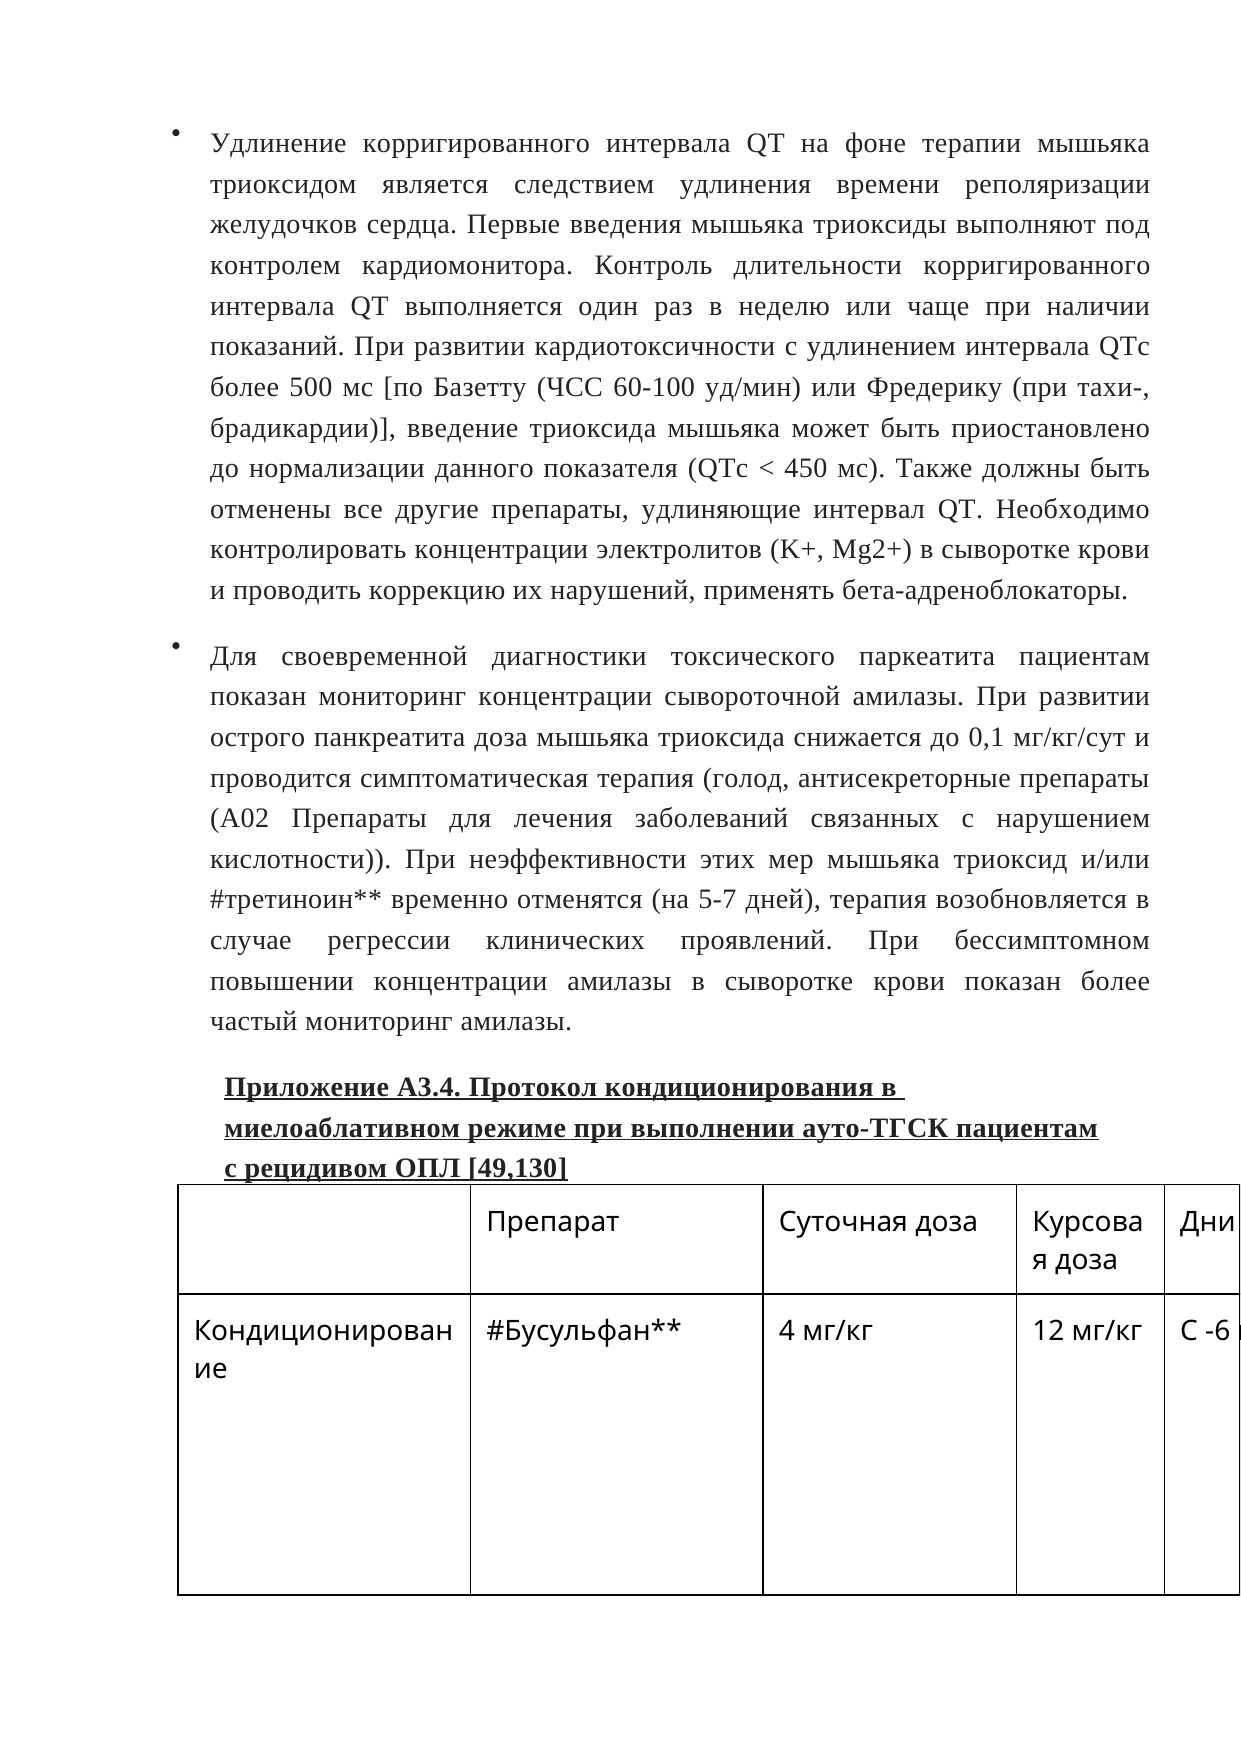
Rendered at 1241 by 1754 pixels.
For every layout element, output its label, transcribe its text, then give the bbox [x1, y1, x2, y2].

text Приложение А3.4. Протокол кондиционирования в миелоаблативном режиме при выполнении ауто-ТГСК пациентам с рецидивом ОПЛ [49,130] [224, 1062, 1105, 1184]
table_cell 12 мг/кг [1017, 1295, 1164, 1594]
table_cell Кондиционирование [179, 1295, 470, 1594]
table_cell 4 мг/кг [764, 1295, 1016, 1594]
list Удлинение корригированного интервала QT на фоне терапии мышьяка триоксидом является следствием удлинения времени реполяризации желудочков сердца. Первые введения мышьяка триоксиды выполняют под контролем кардиомонитора. Контроль длительности корригированного интервала QT выполняется один раз в неделю или чаще при наличии показаний. При развитии кардиотоксичности с удлинением интервала QTс более 500 мс [по Базетту (ЧСС 60-100 уд/мин) или Фредерику (при тахи-, брадикардии)], введение триоксида мышьяка может быть приостановлено до нормализации данного показателя (QTc < 450 мс). Также должны быть отменены все другие препараты, удлиняющие интервал QT. Необходимо контролировать концентрации электролитов (K+, Mg2+) в сыворотке крови и проводить коррекцию их нарушений, применять бета-адреноблокаторы. [172, 118, 1152, 606]
table_header Суточная доза [764, 1185, 1016, 1293]
list Для своевременной диагностики токсического паркеатита пациентам показан мониторинг концентрации сывороточной амилазы. При развитии острого панкреатита доза мышьяка триоксида снижается до 0,1 мг/кг/сут и проводится симптоматическая терапия (голод, антисекреторные препараты (A02 Препараты для лечения заболеваний связанных с нарушением кислотности)). При неэффективности этих мер мышьяка триоксид и/или #третиноин** временно отменятся (на 5-7 дней), терапия возобновляется в случае регрессии клинических проявлений. При бессимптомном повышении концентрации амилазы в сыворотке крови показан более частый мониторинг амилазы. [172, 631, 1152, 1037]
table_cell C -6 по -4 день [1165, 1295, 1239, 1594]
table_header [179, 1185, 470, 1293]
table_cell #Бусульфан** [471, 1295, 762, 1594]
table_header Препарат [471, 1185, 762, 1293]
table_header Дни введения [1165, 1185, 1239, 1293]
table_header Курсовая доза [1017, 1185, 1164, 1293]
